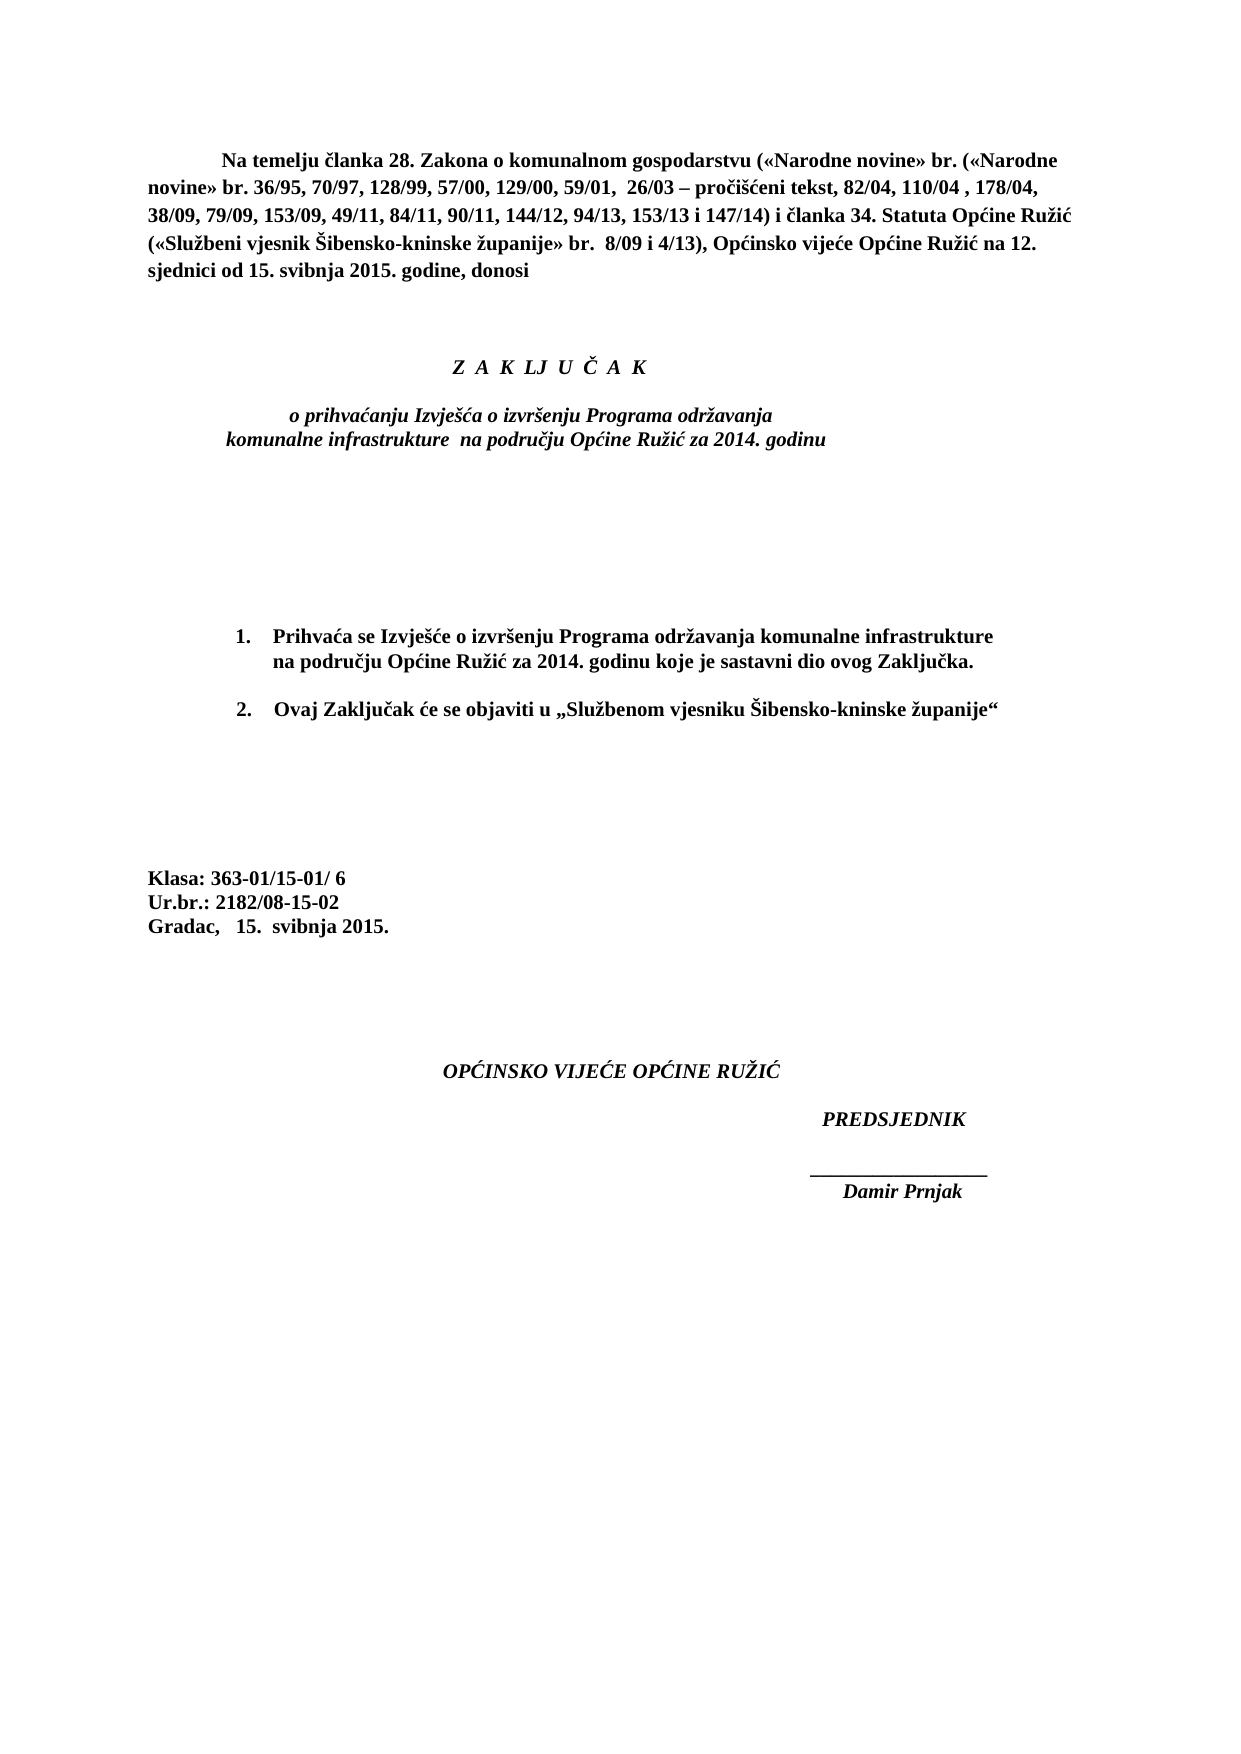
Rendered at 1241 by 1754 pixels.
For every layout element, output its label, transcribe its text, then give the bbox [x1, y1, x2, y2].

text Z A K LJ U Č A K [148, 355, 1093, 379]
text PREDSJEDNIK [148, 1107, 1093, 1131]
text Gradac, 15. svibnja 2015. [148, 914, 1093, 938]
text o prihvaćanju Izvješća o izvršenju Programa održavanja [148, 403, 1093, 427]
list Prihvaća se Izvješće o izvršenju Programa održavanja komunalne infrastrukture [235, 624, 1093, 648]
list Ovaj Zaključak će se objaviti u „Službenom vjesniku Šibensko-kninske županije“ [236, 697, 1093, 721]
text Ur.br.: 2182/08-15-02 [148, 890, 1093, 914]
text OPĆINSKO VIJEĆE OPĆINE RUŽIĆ [148, 1058, 1093, 1083]
text na području Općine Ružić za 2014. godinu koje je sastavni dio ovog Zaključka. [273, 648, 1093, 673]
text Na temelju članka 28. Zakona o komunalnom gospodarstvu («Narodne novine» br. («Narodne novine» br. 36/95, 70/97, 128/99, 57/00, 129/00, 59/01, 26/03 – pročišćeni tekst, 82/04, 110/04 , 178/04, 38/09, 79/09, 153/09, 49/11, 84/11, 90/11, 144/12, 94/13, 153/13 i 147/14) i članka 34. Statuta Općine Ružić («Službeni vjesnik Šibensko-kninske županije» br. 8/09 i 4/13), Općinsko vijeće Općine Ružić na 12. sjednici od 15. svibnja 2015. godine, donosi [148, 148, 1093, 282]
text Klasa: 363-01/15-01/ 6 [148, 866, 1093, 890]
text _________________ Damir Prnjak [148, 1155, 1093, 1203]
text komunalne infrastrukture na području Općine Ružić za 2014. godinu [148, 427, 1093, 451]
